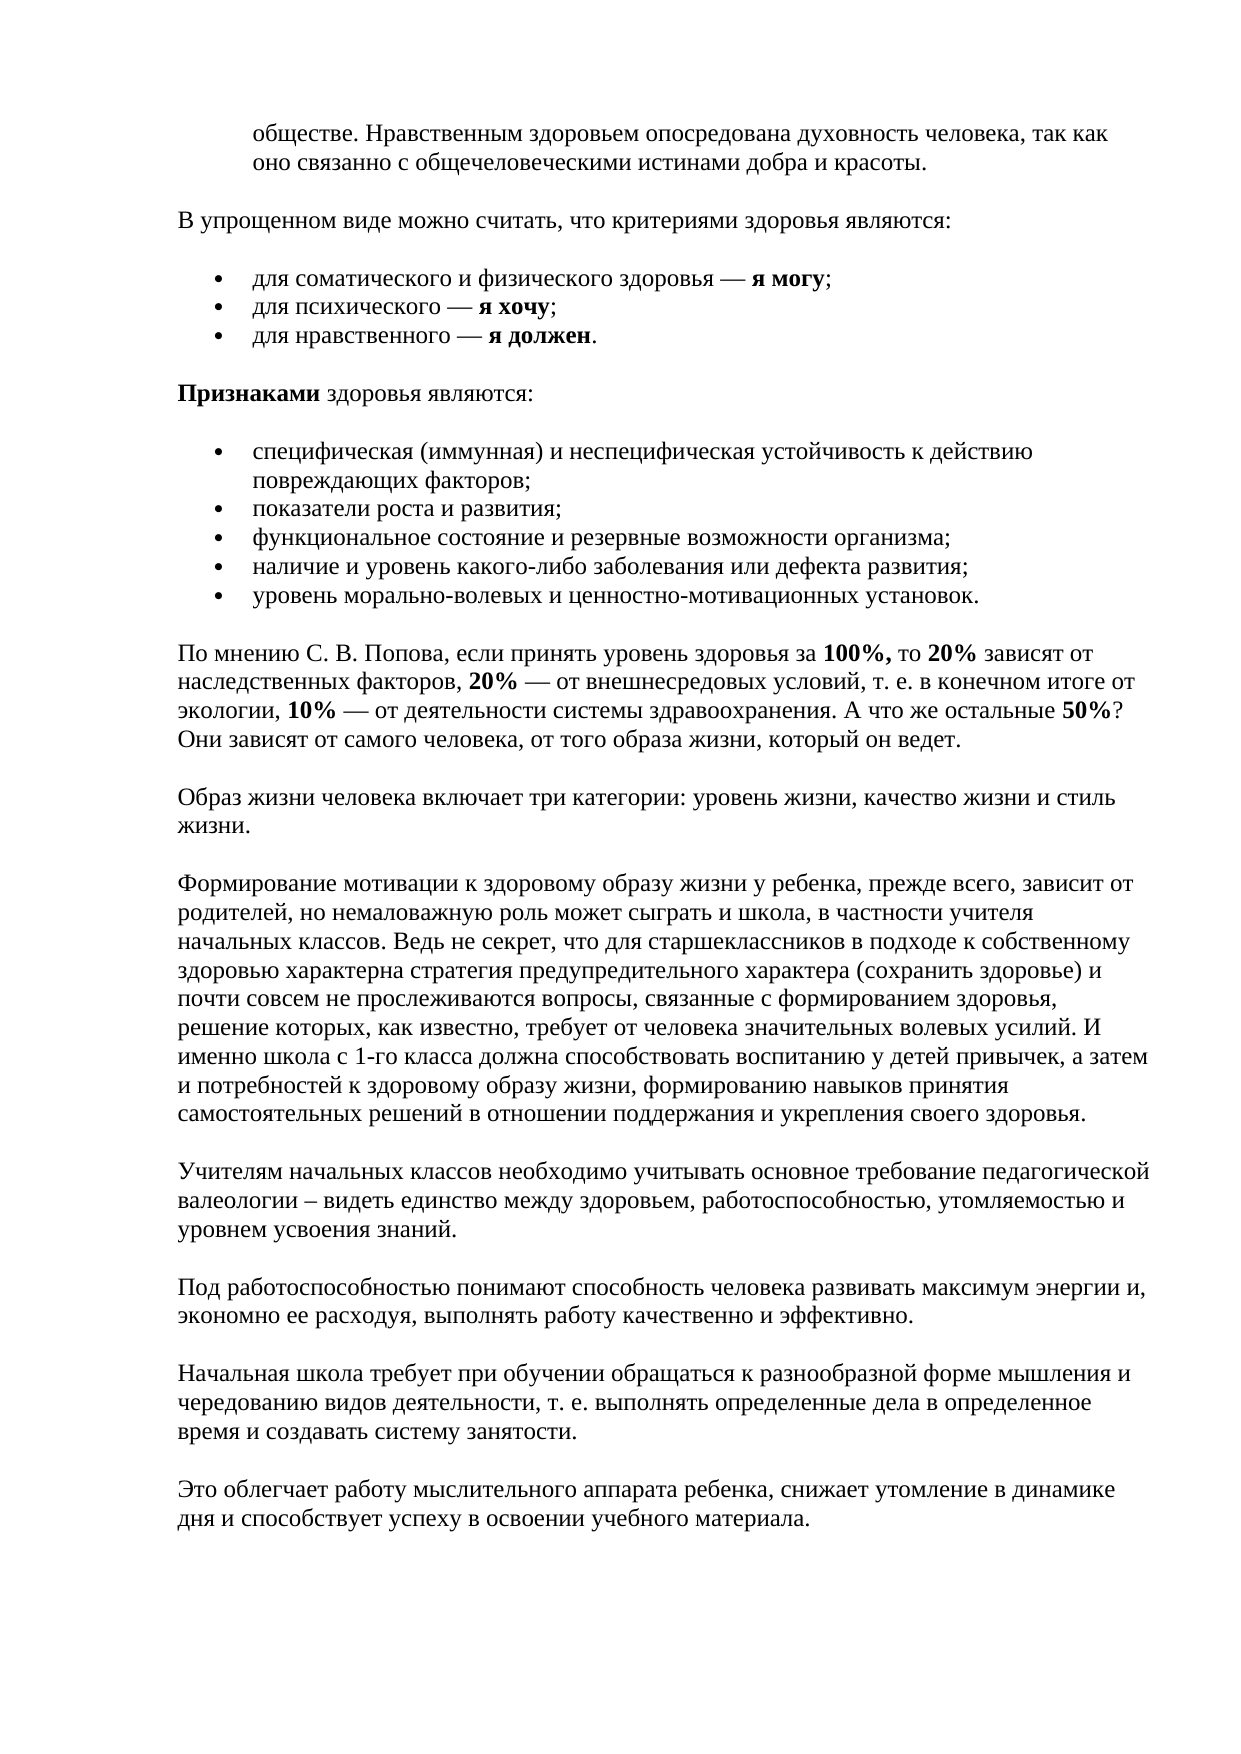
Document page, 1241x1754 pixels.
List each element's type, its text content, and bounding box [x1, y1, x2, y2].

list специфическая (иммунная) и неспецифическая устойчивость к действию повреждающих факторов; [215, 436, 1152, 493]
text Учителям начальных классов необходимо учитывать основное требование педагогической валеологии – видеть единство между здоровьем, работоспособностью, утомляемостью и уровнем усвоения знаний. [177, 1156, 1152, 1243]
list показатели роста и развития; [215, 493, 1152, 522]
text По мнению С. В. Попова, если принять уровень здоровья за 100%, то 20% зависят от наследственных факторов, 20% — от внешнесредовых условий, т. е. в конечном итоге от экологии, 10% — от деятельности системы здравоохранения. А что же остальные 50%? Они зависят от самого человека, от того образа жизни, который он ведет. [177, 638, 1152, 753]
text В упрощенном виде можно считать, что критериями здоровья являются: [177, 205, 1152, 233]
list уровень морально-волевых и ценностно-мотивационных установок. [215, 580, 1152, 608]
text Это облегчает работу мыслительного аппарата ребенка, снижает утомление в динамике дня и способствует успеху в освоении учебного материала. [177, 1474, 1152, 1531]
text Начальная школа требует при обучении обращаться к разнообразной форме мышления и чередованию видов деятельности, т. е. выполнять определенные дела в определенное время и создавать систему занятости. [177, 1358, 1152, 1445]
list наличие и уровень какого-либо заболевания или дефекта развития; [215, 551, 1152, 580]
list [215, 118, 1152, 176]
text Признаками здоровья являются: [177, 378, 1152, 407]
list для психического — я хочу; [215, 291, 1152, 320]
list для нравственного — я должен. [215, 320, 1152, 349]
text Под работоспособностью понимают способность человека развивать максимум энергии и, экономно ее расходуя, выполнять работу качественно и эффективно. [177, 1272, 1152, 1329]
text Формирование мотивации к здоровому образу жизни у ребенка, прежде всего, зависит от родителей, но немаловажную роль может сыграть и школа, в частности учителя начальных классов. Ведь не секрет, что для старшеклассников в подходе к собственному здоровью характерна стратегия предупредительного характера (сохранить здоровье) и почти совсем не прослеживаются вопросы, связанные с формированием здоровья, решение которых, как известно, требует от человека значительных волевых усилий. И именно школа с 1-го класса должна способствовать воспитанию у детей привычек, а затем и потребностей к здоровому образу жизни, формированию навыков принятия самостоятельных решений в отношении поддержания и укрепления своего здоровья. [177, 868, 1152, 1127]
list для соматического и физического здоровья — я могу; [215, 263, 1152, 291]
text Образ жизни человека включает три категории: уровень жизни, качество жизни и стиль жизни. [177, 782, 1152, 839]
list функциональное состояние и резервные возможности организма; [215, 522, 1152, 551]
